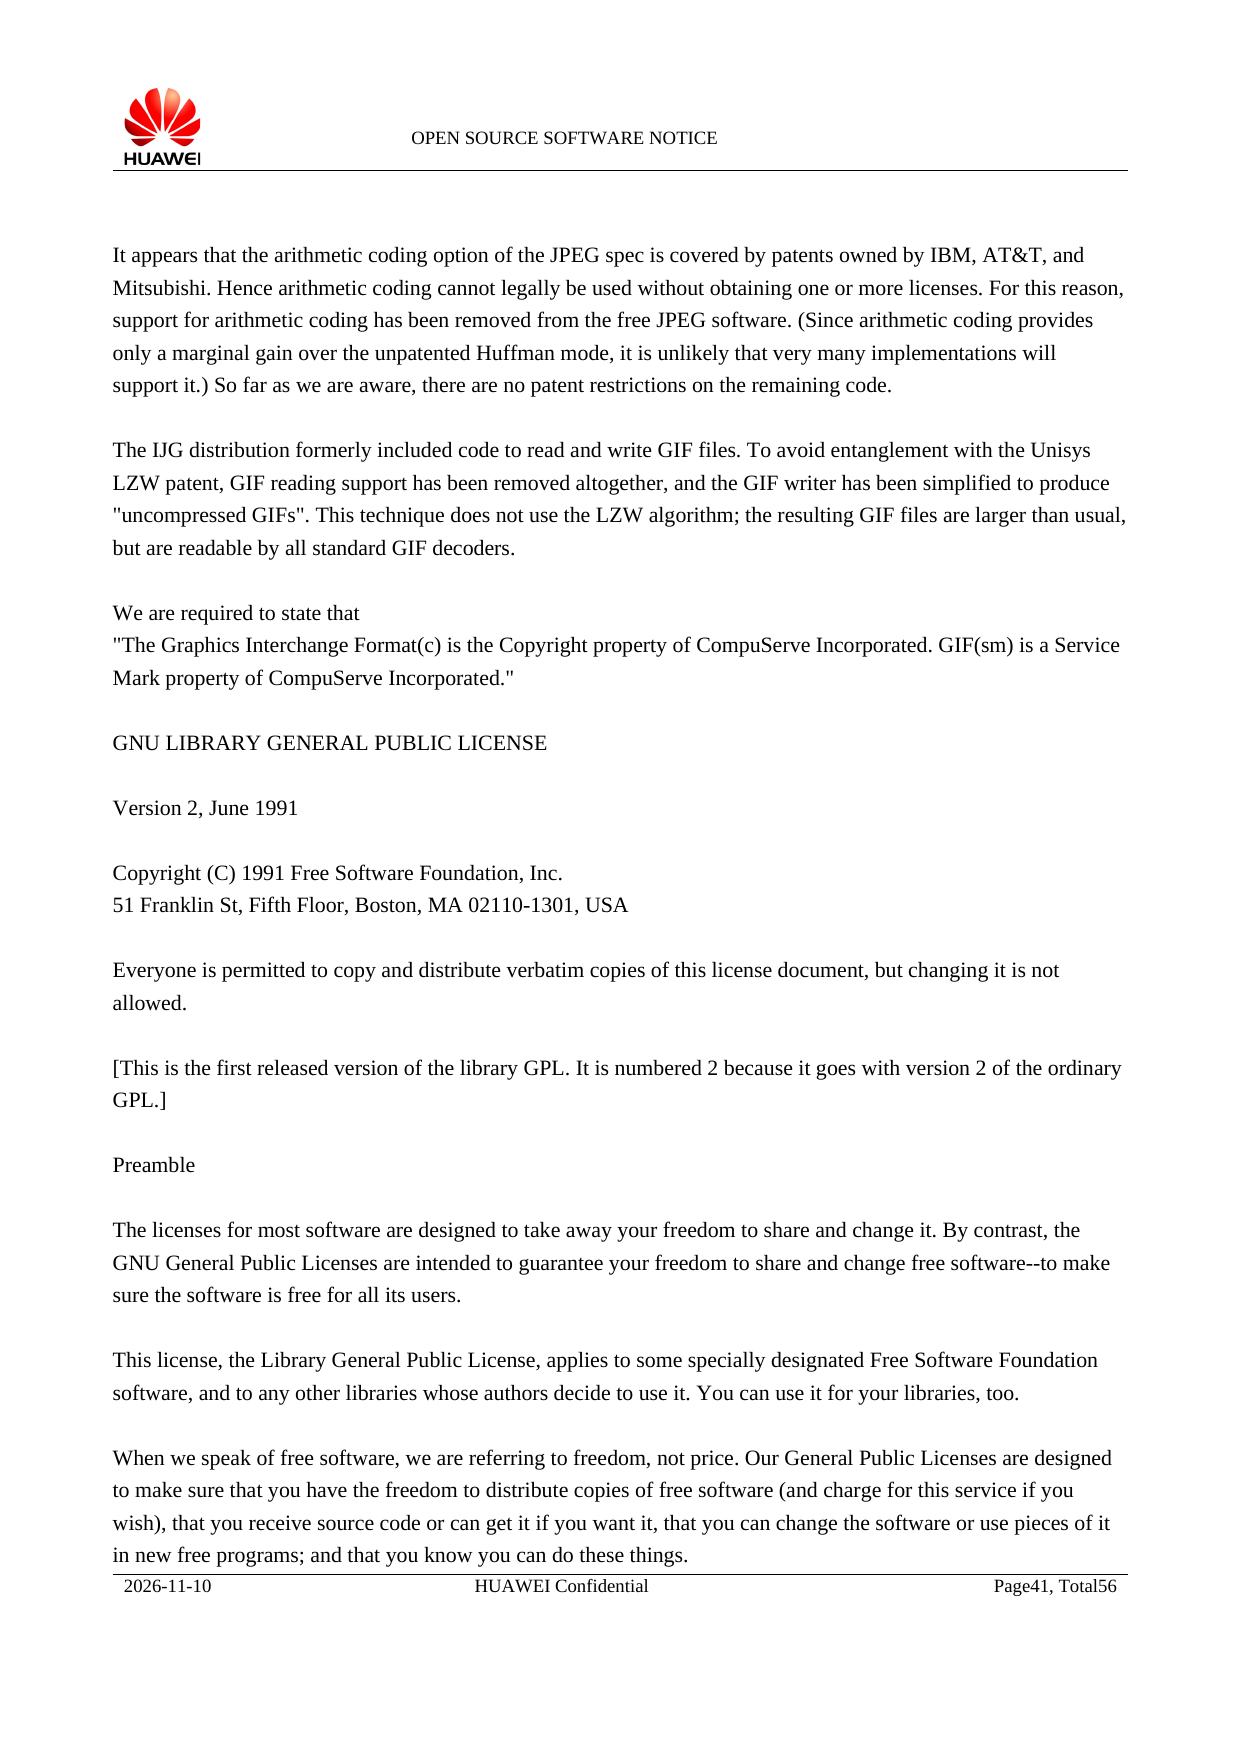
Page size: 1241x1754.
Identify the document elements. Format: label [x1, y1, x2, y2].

picture [124, 88, 201, 165]
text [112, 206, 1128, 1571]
